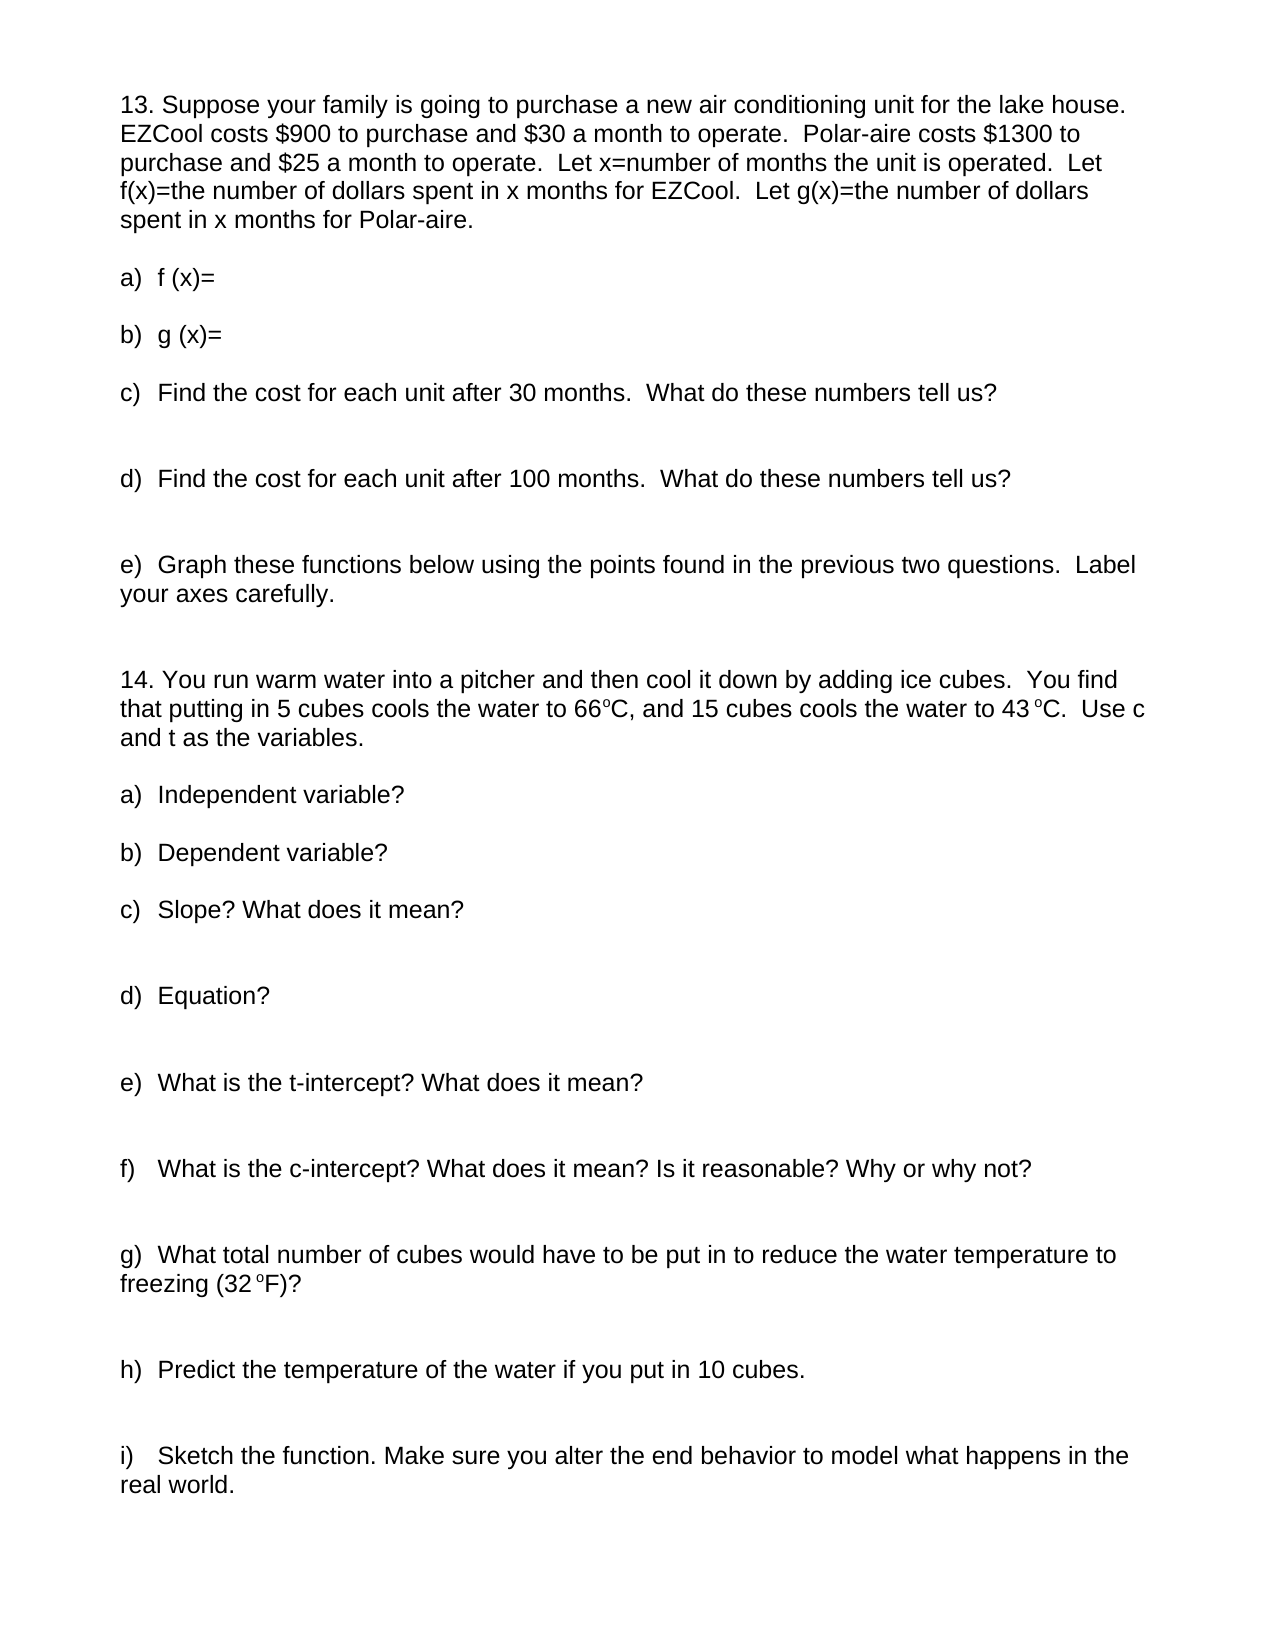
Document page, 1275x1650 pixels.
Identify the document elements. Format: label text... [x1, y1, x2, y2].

list What is the c-intercept? What does it mean? Is it reasonable? Why or why not? [120, 1154, 1155, 1182]
list Slope? What does it mean? [120, 895, 1155, 924]
list f (x)= [120, 262, 1155, 291]
list What total number of cubes would have to be put in to reduce the water temperature to freezing (32 oF)? [120, 1240, 1155, 1297]
list g (x)= [120, 320, 1155, 349]
list Sketch the function. Make sure you alter the end behavior to model what happens in the real world. [120, 1441, 1155, 1499]
list What is the t-intercept? What does it mean? [120, 1067, 1155, 1096]
list Find the cost for each unit after 30 months. What do these numbers tell us? [120, 377, 1155, 406]
list Equation? [120, 981, 1155, 1010]
list Predict the temperature of the water if you put in 10 cubes. [120, 1355, 1155, 1384]
list Graph these functions below using the points found in the previous two questions. Label your axes carefully. [120, 550, 1155, 607]
text 13. Suppose your family is going to purchase a new air conditioning unit for the lake house. EZCool costs $900 to purchase and $30 a month to operate. Polar-aire costs $1300 to purchase and $25 a month to operate. Let x=number of months the unit is operated. Let f(x)=the number of dollars spent in x months for EZCool. Let g(x)=the number of dollars spent in x months for Polar-aire. [120, 90, 1155, 234]
list Find the cost for each unit after 100 months. What do these numbers tell us? [120, 464, 1155, 492]
text 14. You run warm water into a pitcher and then cool it down by adding ice cubes. You find that putting in 5 cubes cools the water to 66oC, and 15 cubes cools the water to 43 oC. Use c and t as the variables. [120, 665, 1155, 751]
list Independent variable? [120, 780, 1155, 809]
list Dependent variable? [120, 837, 1155, 866]
